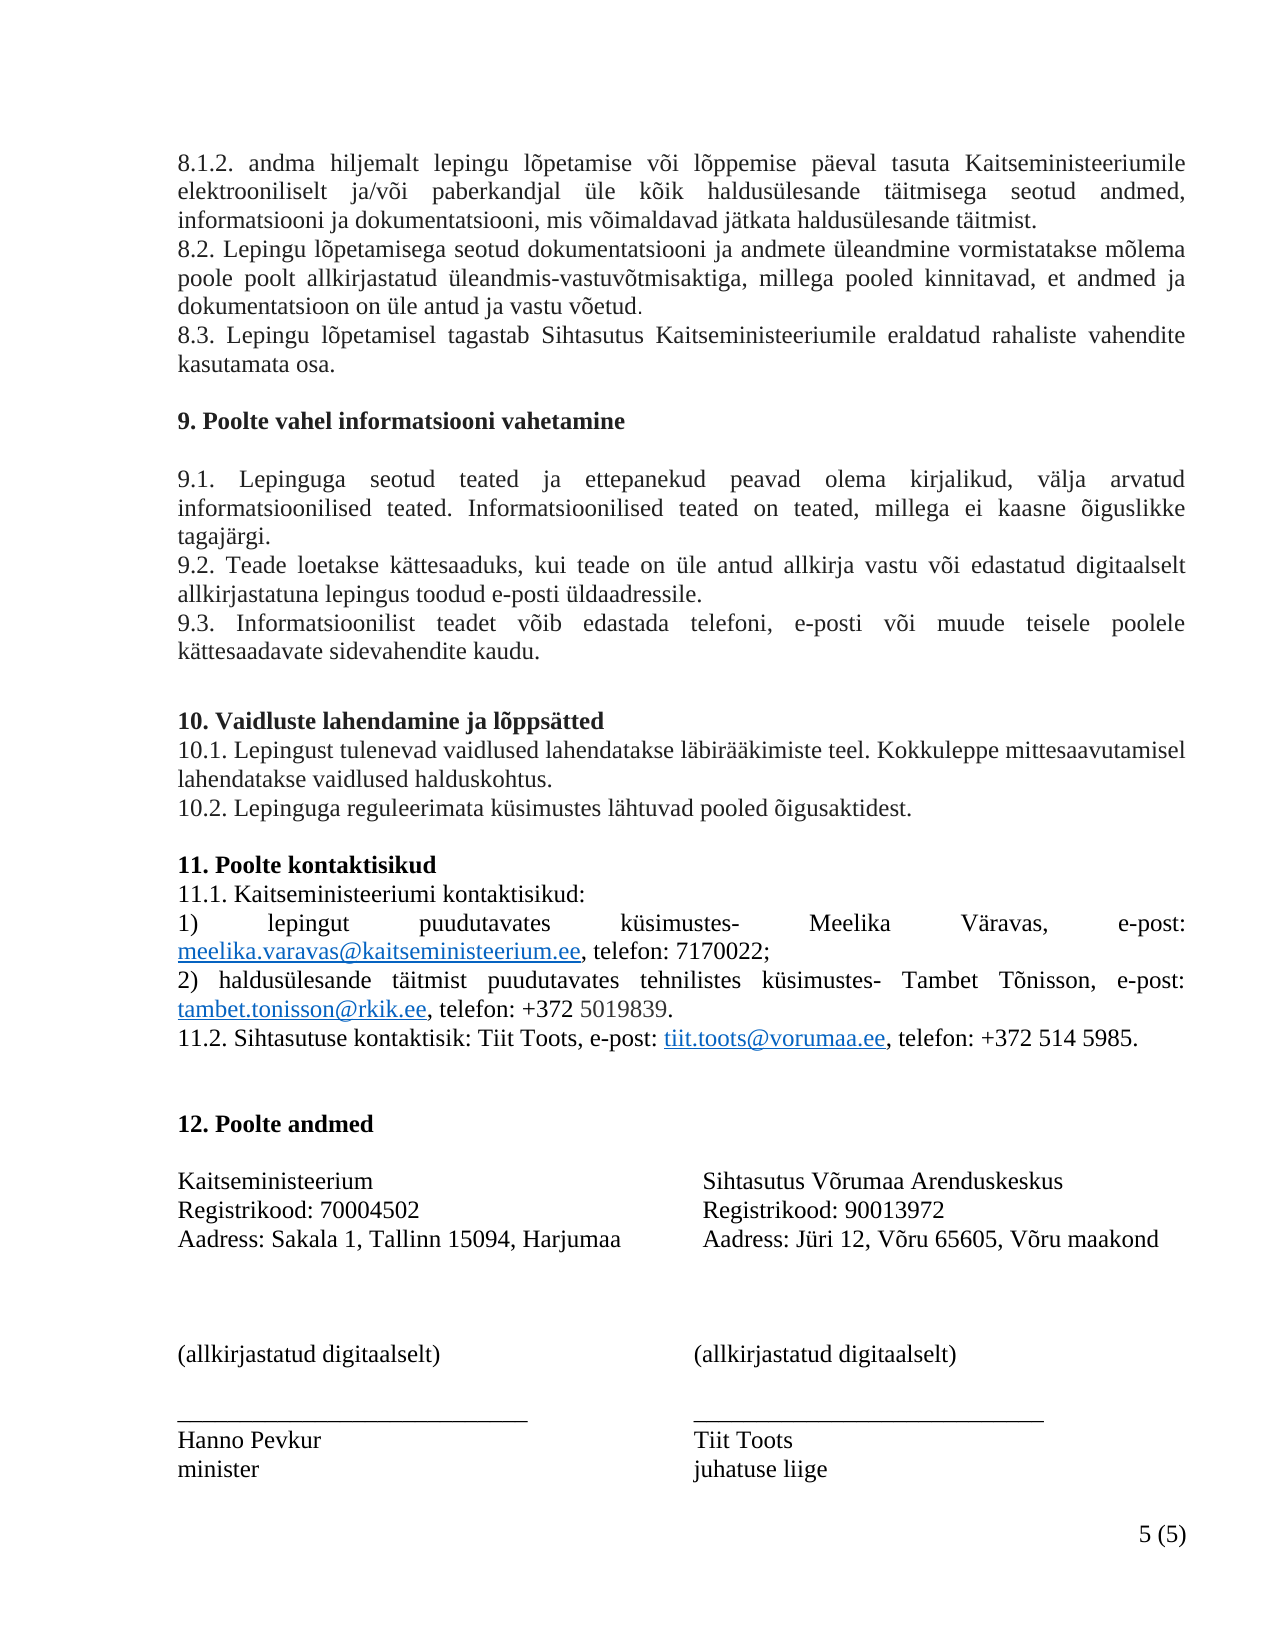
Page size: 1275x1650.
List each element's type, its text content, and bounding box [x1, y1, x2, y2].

text Hanno Pevkur Tiit Toots [177, 1425, 1186, 1454]
text 9.1. Lepinguga seotud teated ja ettepanekud peavad olema kirjalikud, välja arvatud informatsioonilised teated. Informatsioonilised teated on teated, millega ei kaasne õiguslikke tagajärgi. [177, 464, 1186, 550]
text 11. Poolte kontaktisikud [177, 850, 1186, 879]
text 11.1. Kaitseministeeriumi kontaktisikud: [177, 879, 1186, 908]
text 9. Poolte vahel informatsiooni vahetamine [177, 378, 1186, 435]
text 11.2. Sihtasutuse kontaktisik: Tiit Toots, e-post: tiit.toots@vorumaa.ee, telefon: +372 514 5985. [177, 1023, 1186, 1051]
text 10.2. Lepinguga reguleerimata küsimustes lähtuvad pooled õigusaktidest. [177, 793, 1186, 821]
text 8.1.2. andma hiljemalt lepingu lõpetamise või lõppemise päeval tasuta Kaitseministeeriumile elektrooniliselt ja/või paberkandjal üle kõik haldusülesande täitmisega seotud andmed, informatsiooni ja dokumentatsiooni, mis võimaldavad jätkata haldusülesande täitmist. [177, 148, 1186, 234]
text Kaitseministeerium Sihtasutus Võrumaa Arenduskeskus [177, 1166, 1186, 1195]
text 1) lepingut puudutavates küsimustes- Meelika Väravas, e-post: meelika.varavas@kaitseministeerium.ee, telefon: 7170022; [177, 908, 1186, 965]
text (allkirjastatud digitaalselt) (allkirjastatud digitaalselt) [177, 1339, 1186, 1368]
text minister juhatuse liige [177, 1454, 1186, 1483]
text 12. Poolte andmed [177, 1109, 1186, 1138]
text 9.2. Teade loetakse kättesaaduks, kui teade on üle antud allkirja vastu või edastatud digitaalselt allkirjastatuna lepingus toodud e-posti üldaadressile. [177, 550, 1186, 608]
text 10. Vaidluste lahendamine ja lõppsätted [177, 706, 1186, 735]
text 9.3. Informatsioonilist teadet võib edastada telefoni, e-posti või muude teisele poolele kättesaadavate sidevahendite kaudu. [177, 608, 1186, 665]
text Aadress: Sakala 1, Tallinn 15094, Harjumaa Aadress: Jüri 12, Võru 65605, Võru maakond [177, 1224, 1186, 1253]
text 2) haldusülesande täitmist puudutavates tehnilistes küsimustes- Tambet Tõnisson, e-post: tambet.tonisson@rkik.ee, telefon: +372 5019839. [177, 965, 1186, 1023]
text 8.2. Lepingu lõpetamisega seotud dokumentatsiooni ja andmete üleandmine vormistatakse mõlema poole poolt allkirjastatud üleandmis-vastuvõtmisaktiga, millega pooled kinnitavad, et andmed ja dokumentatsioon on üle antud ja vastu võetud. [177, 234, 1186, 320]
text 8.3. Lepingu lõpetamisel tagastab Sihtasutus Kaitseministeeriumile eraldatud rahaliste vahendite kasutamata osa. [177, 320, 1186, 378]
text Registrikood: 70004502 Registrikood: 90013972 [177, 1195, 1186, 1224]
text 10.1. Lepingust tulenevad vaidlused lahendatakse läbirääkimiste teel. Kokkuleppe mittesaavutamisel lahendatakse vaidlused halduskohtus. [177, 735, 1186, 793]
text ____________________________ ____________________________ [177, 1396, 1186, 1425]
